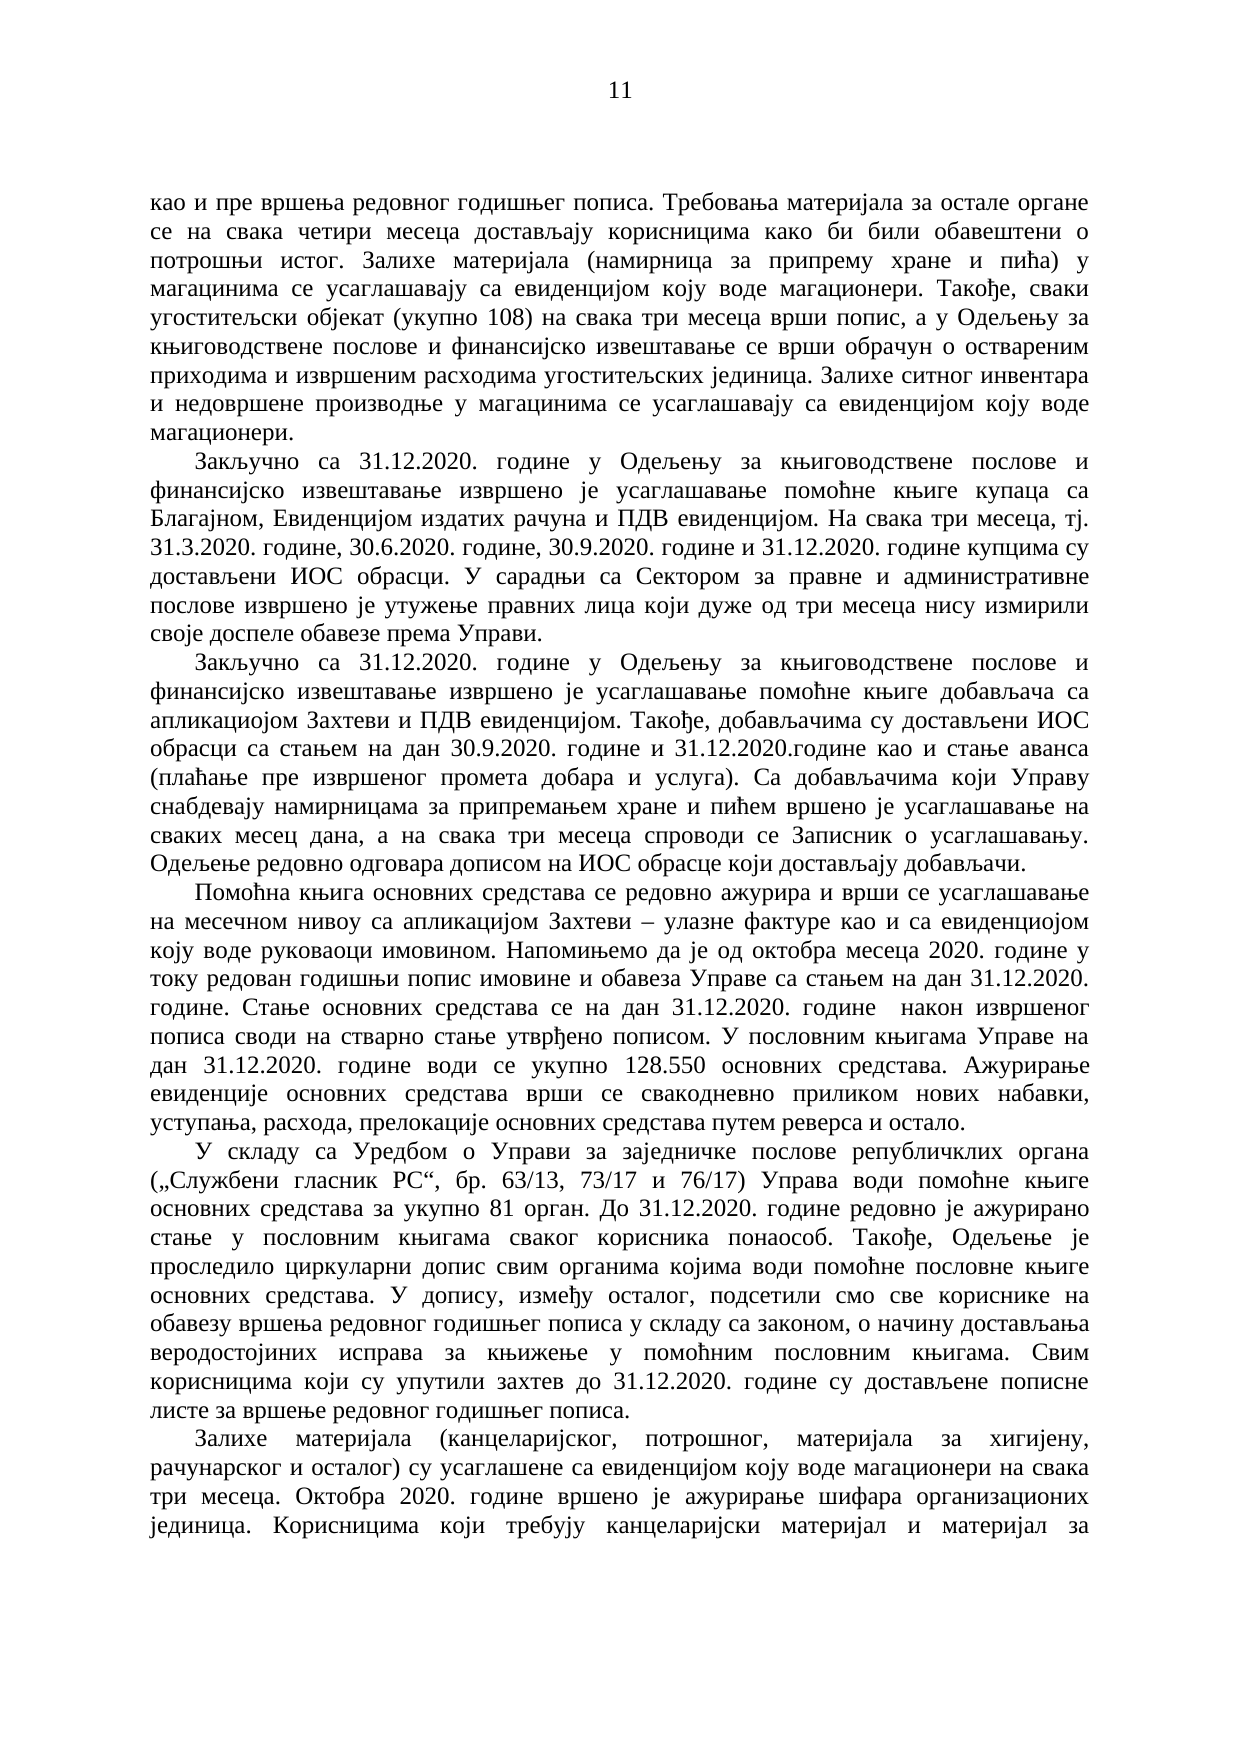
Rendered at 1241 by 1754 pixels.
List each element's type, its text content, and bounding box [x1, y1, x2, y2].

text У складу са Уредбом о Управи за заједничке послове републичклих органа („Службени гласник РС“, бр. 63/13, 73/17 и 76/17) Управа води помоћне књиге основних средстава за укупно 81 орган. До 31.12.2020. године редовно је ажурирано стање у пословним књигама сваког корисника понаособ. Такође, Одељење је проследило циркуларни допис свим органима којима води помоћне пословне књиге основних средстава. У допису, између осталог, подсетили смо све кориснике на обавезу вршења редовног годишњег пописа у складу са законом, о начину достављања веродостојиних исправа за књижење у помоћним пословним књигама. Свим корисницима који су упутили захтев до 31.12.2020. године су достављене пописне листе за вршење редовног годишњег пописа. [150, 1136, 1090, 1423]
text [150, 1423, 1090, 1538]
text Закључно са 31.12.2020. године у Одељењу за књиговодствене послове и финансијско извештавање извршено је усаглашавање помоћне књиге купаца са Благајном, Евиденцијом издатих рачуна и ПДВ евиденцијом. На свака три месеца, тј. 31.3.2020. године, 30.6.2020. године, 30.9.2020. године и 31.12.2020. године купцима су достављени ИОС обрасци. У сарадњи са Сектором за правне и административне послове извршено је утужење правних лица који дуже од три месеца нису измирили своје доспеле обавезе према Управи. [150, 446, 1090, 647]
text Помоћна књига основних средстава се редовно ажурира и врши се усаглашавање на месечном нивоу са апликацијом Захтеви – улазне фактуре као и са евиденциојом коју воде руковаоци имовином. Напомињемо да је од октобра месеца 2020. године у току редован годишњи попис имовине и обавеза Управе са стањем на дан 31.12.2020. године. Стање основних средстава се на дан 31.12.2020. године након извршеног пописа своди на стварно стање утврђено пописом. У пословним књигама Управе на дан 31.12.2020. године води се укупно 128.550 основних средстава. Ажурирање евиденције основних средстава врши се свакодневно приликом нових набавки, уступања, расхода, прелокације основних средстава путем реверса и остало. [150, 877, 1090, 1136]
text Закључно са 31.12.2020. године у Одељењу за књиговодствене послове и финансијско извештавање извршено је усаглашавање помоћне књиге добављача са апликациојом Захтеви и ПДВ евиденцијом. Такође, добављачима су достављени ИОС обрасци са стањем на дан 30.9.2020. године и 31.12.2020.године као и стање аванса (плаћање пре извршеног промета добара и услуга). Са добављачима који Управу снабдевају намирницама за припремањем хране и пићем вршено је усаглашавање на сваких месец дана, а на свака три месеца спроводи се Записник о усаглашавању. Одељење редовно одговара дописом на ИОС обрасце који достављају добављачи. [150, 647, 1090, 877]
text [150, 187, 1090, 446]
